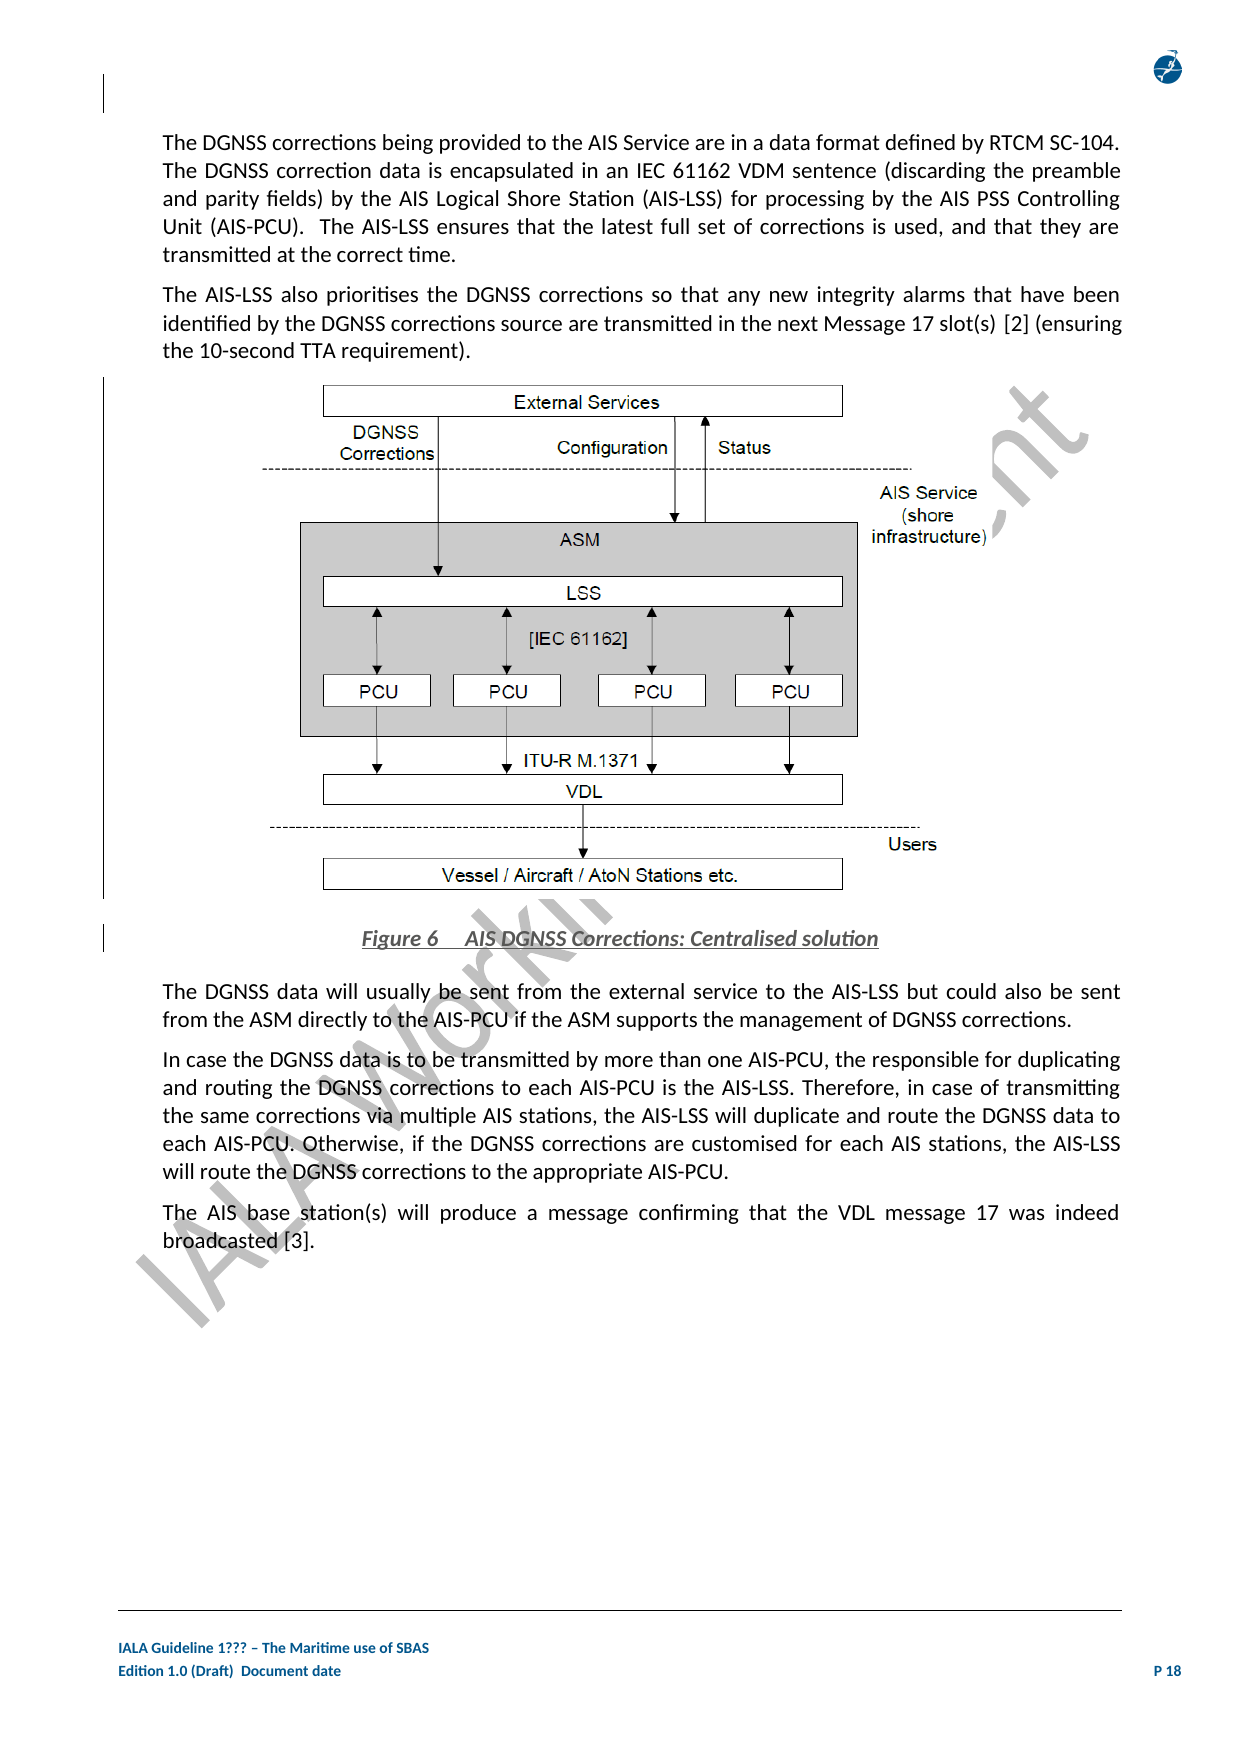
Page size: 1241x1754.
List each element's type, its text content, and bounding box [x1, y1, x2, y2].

text The DGNSS data will usually be sent from the external service to the AIS-LSS but could also be sent from the ASM directly to the AIS-PCU if the ASM supports the management of DGNSS corrections. [162, 977, 1122, 1033]
text The AIS base station(s) will produce a message confirming that the VDL message 17 was indeed broadcasted [3]. [162, 1198, 1122, 1254]
text The AIS-LSS also prioritises the DGNSS corrections so that any new integrity alarms that have been identified by the DGNSS corrections source are transmitted in the next Message 17 slot(s) [2] (ensuring the 10-second TTA requirement). [162, 281, 1122, 365]
text The DGNSS corrections being provided to the AIS Service are in a data format defined by RTCM SC-104. The DGNSS correction data is encapsulated in an IEC 61162 VDM sentence (discarding the preamble and parity fields) by the AIS Logical Shore Station (AIS-LSS) for processing by the AIS PSS Controlling Unit (AIS-PCU). The AIS-LSS ensures that the latest full set of corrections is used, and that they are transmitted at the correct time. [162, 128, 1122, 268]
picture [247, 377, 993, 899]
text AIS DGNSS Corrections: Centralised solution [118, 924, 1122, 952]
text In case the DGNSS data is to be transmitted by more than one AIS-PCU, the responsible for duplicating and routing the DGNSS corrections to each AIS-PCU is the AIS-LSS. Therefore, in case of transmitting the same corrections via multiple AIS stations, the AIS-LSS will duplicate and route the DGNSS data to each AIS-PCU. Otherwise, if the DGNSS corrections are customised for each AIS stations, the AIS-LSS will route the DGNSS corrections to the appropriate AIS-PCU. [162, 1045, 1122, 1185]
picture [1122, 0, 1241, 119]
